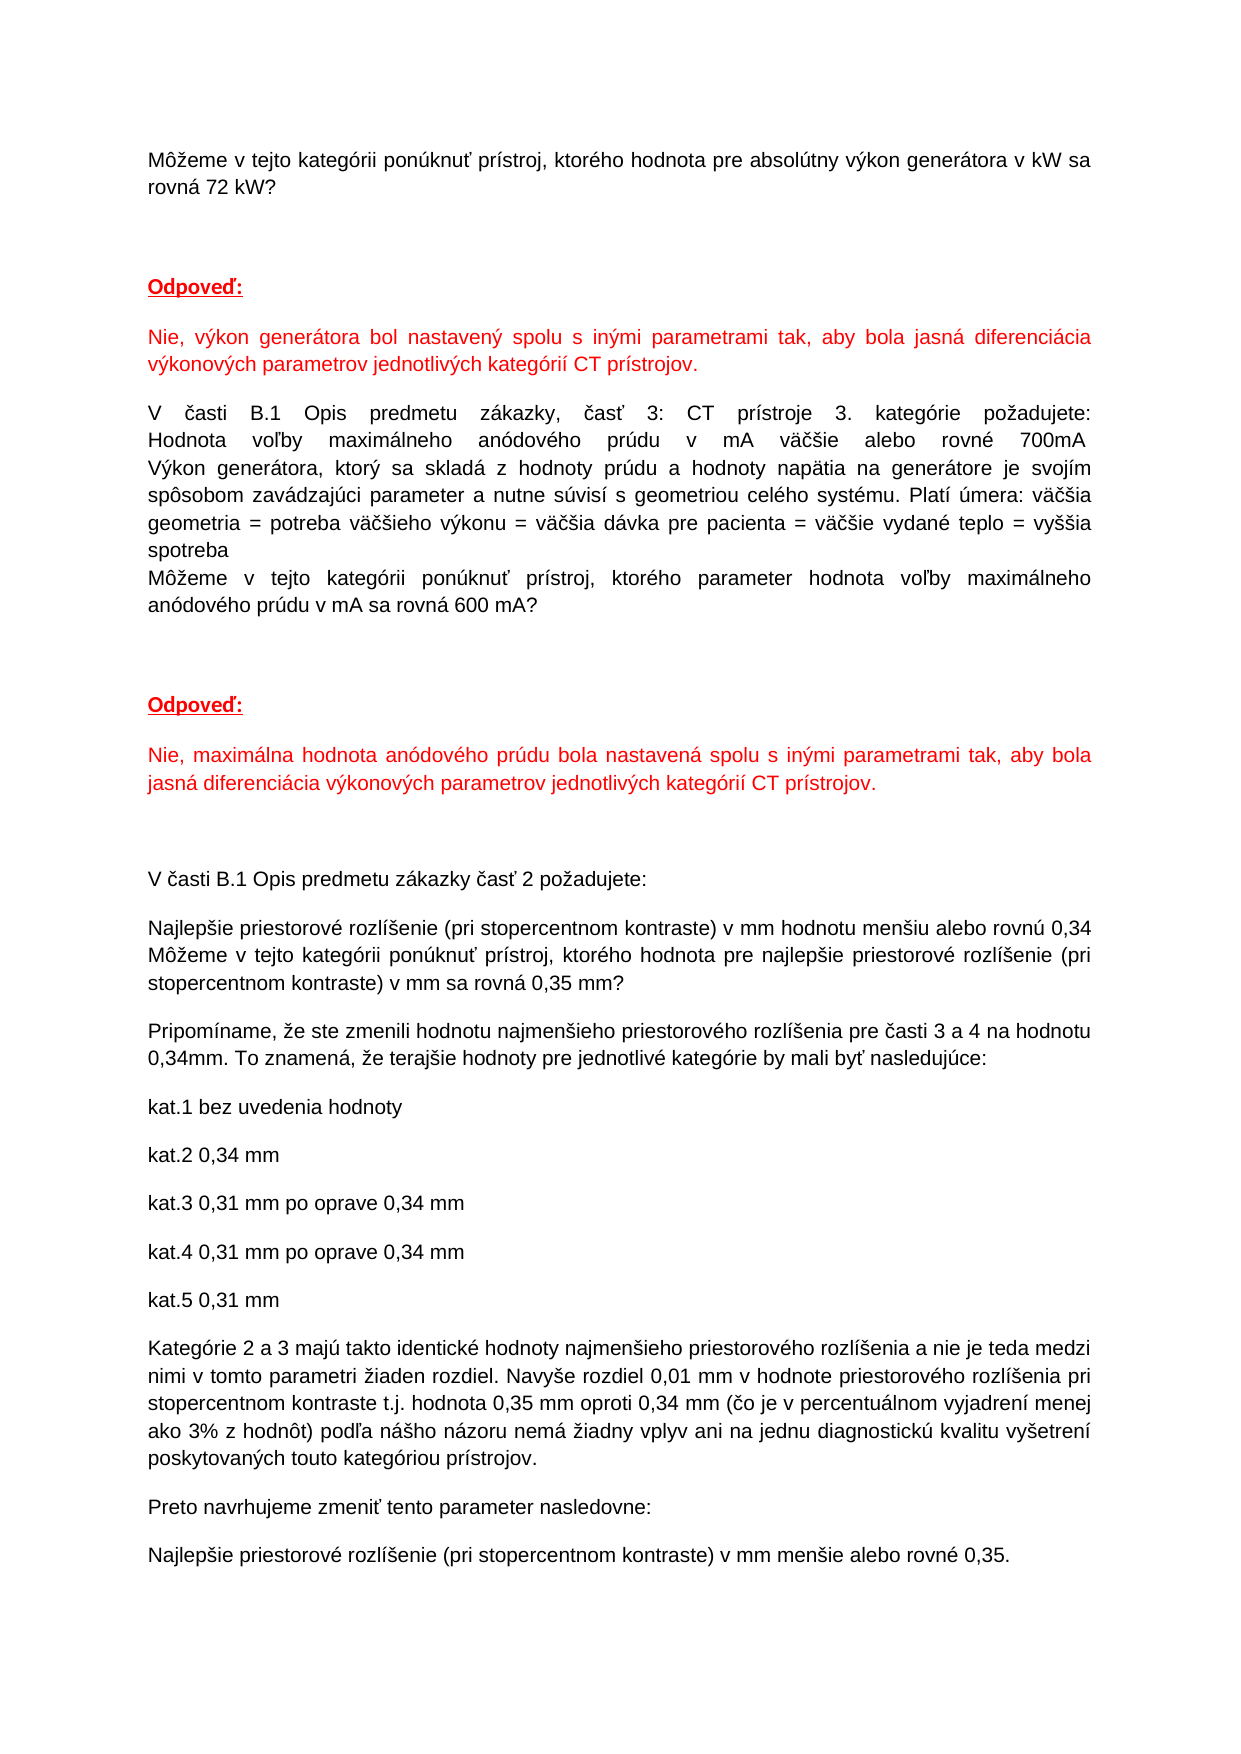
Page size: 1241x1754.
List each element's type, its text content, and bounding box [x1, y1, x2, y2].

text Odpoveď: [148, 272, 1093, 300]
text kat.4 0,31 mm po oprave 0,34 mm [148, 1239, 1093, 1263]
text V časti B.1 Opis predmetu zákazky, časť 3: CT prístroje 3. kategórie požadujete: Hodnota voľby maximálneho anódového prúdu v mA väčšie alebo rovné 700mA Výkon generátora, ktorý sa skladá z hodnoty prúdu a hodnoty napätia na generátore je svojím spôsobom zavádzajúci parameter a nutne súvisí s geometriou celého systému. Platí úmera: väčšia geometria = potreba väčšieho výkonu = väčšia dávka pre pacienta = väčšie vydané teplo = vyššia spotreba Môžeme v tejto kategórii ponúknuť prístroj, ktorého parameter hodnota voľby maximálneho anódového prúdu v mA sa rovná 600 mA? [148, 401, 1093, 617]
text Môžeme v tejto kategórii ponúknuť prístroj, ktorého hodnota pre absolútny výkon generátora v kW sa rovná 72 kW? [148, 148, 1093, 199]
text V časti B.1 Opis predmetu zákazky časť 2 požadujete: [148, 867, 1093, 891]
text Najlepšie priestorové rozlíšenie (pri stopercentnom kontraste) v mm menšie alebo rovné 0,35. [148, 1543, 1093, 1567]
text kat.1 bez uvedenia hodnoty [148, 1094, 1093, 1118]
text kat.5 0,31 mm [148, 1288, 1093, 1312]
text Kategórie 2 a 3 majú takto identické hodnoty najmenšieho priestorového rozlíšenia a nie je teda medzi nimi v tomto parametri žiaden rozdiel. Navyše rozdiel 0,01 mm v hodnote priestorového rozlíšenia pri stopercentnom kontraste t.j. hodnota 0,35 mm oproti 0,34 mm (čo je v percentuálnom vyjadrení menej ako 3% z hodnôt) podľa nášho názoru nemá žiadny vplyv ani na jednu diagnostickú kvalitu vyšetrení poskytovaných touto kategóriou prístrojov. [148, 1336, 1093, 1470]
text Odpoveď: [148, 690, 1093, 718]
text Najlepšie priestorové rozlíšenie (pri stopercentnom kontraste) v mm hodnotu menšiu alebo rovnú 0,34 Môžeme v tejto kategórii ponúknuť prístroj, ktorého hodnota pre najlepšie priestorové rozlíšenie (pri stopercentnom kontraste) v mm sa rovná 0,35 mm? [148, 915, 1093, 994]
text Preto navrhujeme zmeniť tento parameter nasledovne: [148, 1494, 1093, 1518]
text Pripomíname, že ste zmenili hodnotu najmenšieho priestorového rozlíšenia pre časti 3 a 4 na hodnotu 0,34mm. To znamená, že terajšie hodnoty pre jednotlivé kategórie by mali byť nasledujúce: [148, 1019, 1093, 1070]
text kat.3 0,31 mm po oprave 0,34 mm [148, 1191, 1093, 1215]
text kat.2 0,34 mm [148, 1143, 1093, 1167]
text Nie, výkon generátora bol nastavený spolu s inými parametrami tak, aby bola jasná diferenciácia výkonových parametrov jednotlivých kategórií CT prístrojov. [148, 325, 1093, 376]
text Nie, maximálna hodnota anódového prúdu bola nastavená spolu s inými parametrami tak, aby bola jasná diferenciácia výkonových parametrov jednotlivých kategórií CT prístrojov. [148, 743, 1093, 794]
